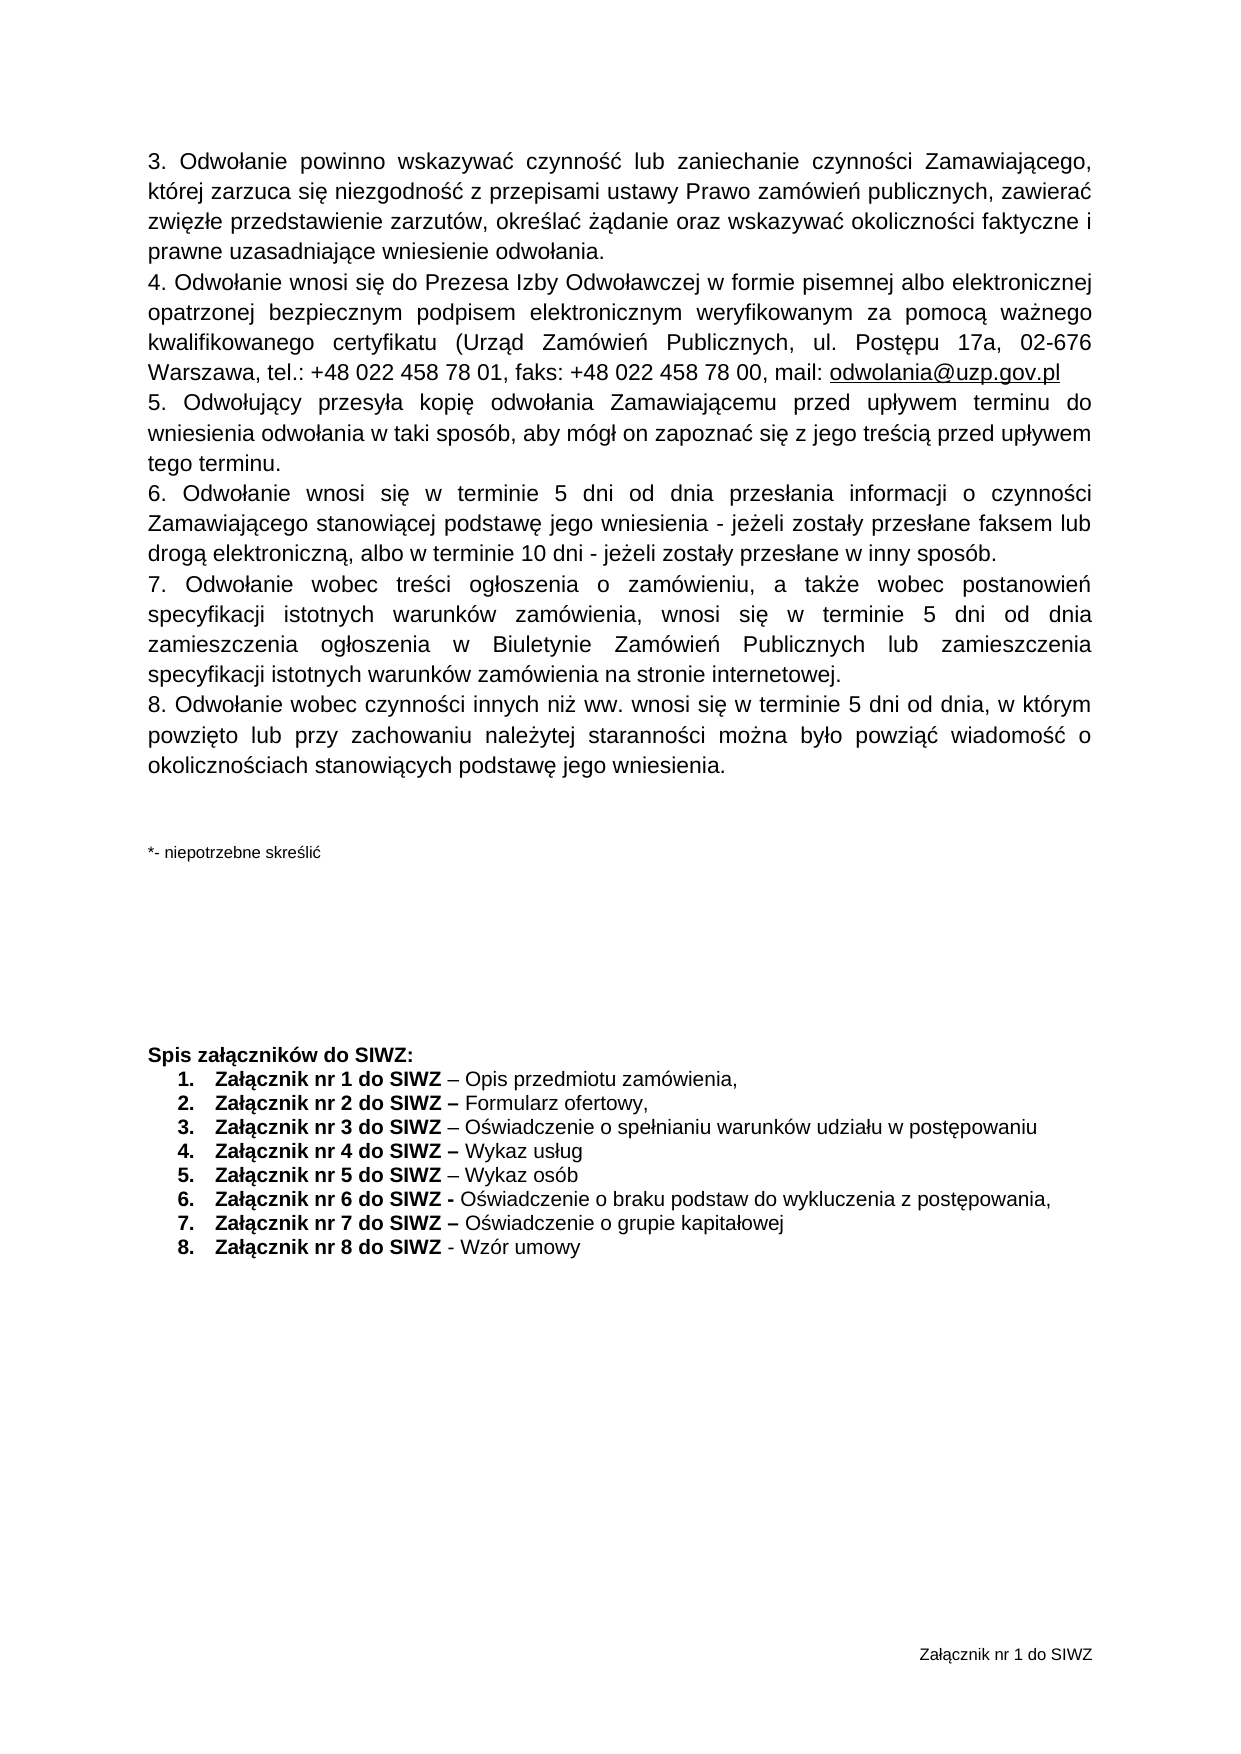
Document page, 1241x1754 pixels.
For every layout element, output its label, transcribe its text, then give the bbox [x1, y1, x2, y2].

text 5. Odwołujący przesyła kopię odwołania Zamawiającemu przed upływem terminu do wniesienia odwołania w taki sposób, aby mógł on zapoznać się z jego treścią przed upływem tego terminu. [148, 389, 1092, 476]
list Załącznik nr 5 do SIWZ – Wykaz osób [177, 1163, 1092, 1187]
list Załącznik nr 1 do SIWZ – Opis przedmiotu zamówienia, [177, 1067, 1092, 1091]
text Spis załączników do SIWZ: [148, 1043, 1092, 1067]
list Załącznik nr 2 do SIWZ – Formularz ofertowy, [177, 1091, 1092, 1115]
list Załącznik nr 3 do SIWZ – Oświadczenie o spełnianiu warunków udziału w postępowaniu [177, 1115, 1092, 1139]
text 6. Odwołanie wnosi się w terminie 5 dni od dnia przesłania informacji o czynności Zamawiającego stanowiącej podstawę jego wniesienia - jeżeli zostały przesłane faksem lub drogą elektroniczną, albo w terminie 10 dni - jeżeli zostały przesłane w inny sposób. [148, 480, 1092, 567]
text 8. Odwołanie wobec czynności innych niż ww. wnosi się w terminie 5 dni od dnia, w którym powzięto lub przy zachowaniu należytej staranności można było powziąć wiadomość o okolicznościach stanowiących podstawę jego wniesienia. [148, 691, 1092, 778]
text 7. Odwołanie wobec treści ogłoszenia o zamówieniu, a także wobec postanowień specyfikacji istotnych warunków zamówienia, wnosi się w terminie 5 dni od dnia zamieszczenia ogłoszenia w Biuletynie Zamówień Publicznych lub zamieszczenia specyfikacji istotnych warunków zamówienia na stronie internetowej. [148, 571, 1092, 688]
text 4. Odwołanie wnosi się do Prezesa Izby Odwoławczej w formie pisemnej albo elektronicznej opatrzonej bezpiecznym podpisem elektronicznym weryfikowanym za pomocą ważnego kwalifikowanego certyfikatu (Urząd Zamówień Publicznych, ul. Postępu 17a, 02-676 Warszawa, tel.: +48 022 458 78 01, faks: +48 022 458 78 00, mail: odwolania@uzp.gov.pl [148, 268, 1092, 386]
text *- niepotrzebne skreślić [148, 842, 1092, 862]
list Załącznik nr 8 do SIWZ - Wzór umowy [177, 1235, 1092, 1259]
text 3. Odwołanie powinno wskazywać czynność lub zaniechanie czynności Zamawiającego, której zarzuca się niezgodność z przepisami ustawy Prawo zamówień publicznych, zawierać zwięzłe przedstawienie zarzutów, określać żądanie oraz wskazywać okoliczności faktyczne i prawne uzasadniające wniesienie odwołania. [148, 148, 1092, 265]
text Załącznik nr 1 do SIWZ [192, 1645, 1092, 1664]
list Załącznik nr 7 do SIWZ – Oświadczenie o grupie kapitałowej [177, 1211, 1092, 1235]
list Załącznik nr 6 do SIWZ - Oświadczenie o braku podstaw do wykluczenia z postępowania, [177, 1187, 1092, 1211]
list Załącznik nr 4 do SIWZ – Wykaz usług [177, 1139, 1092, 1163]
